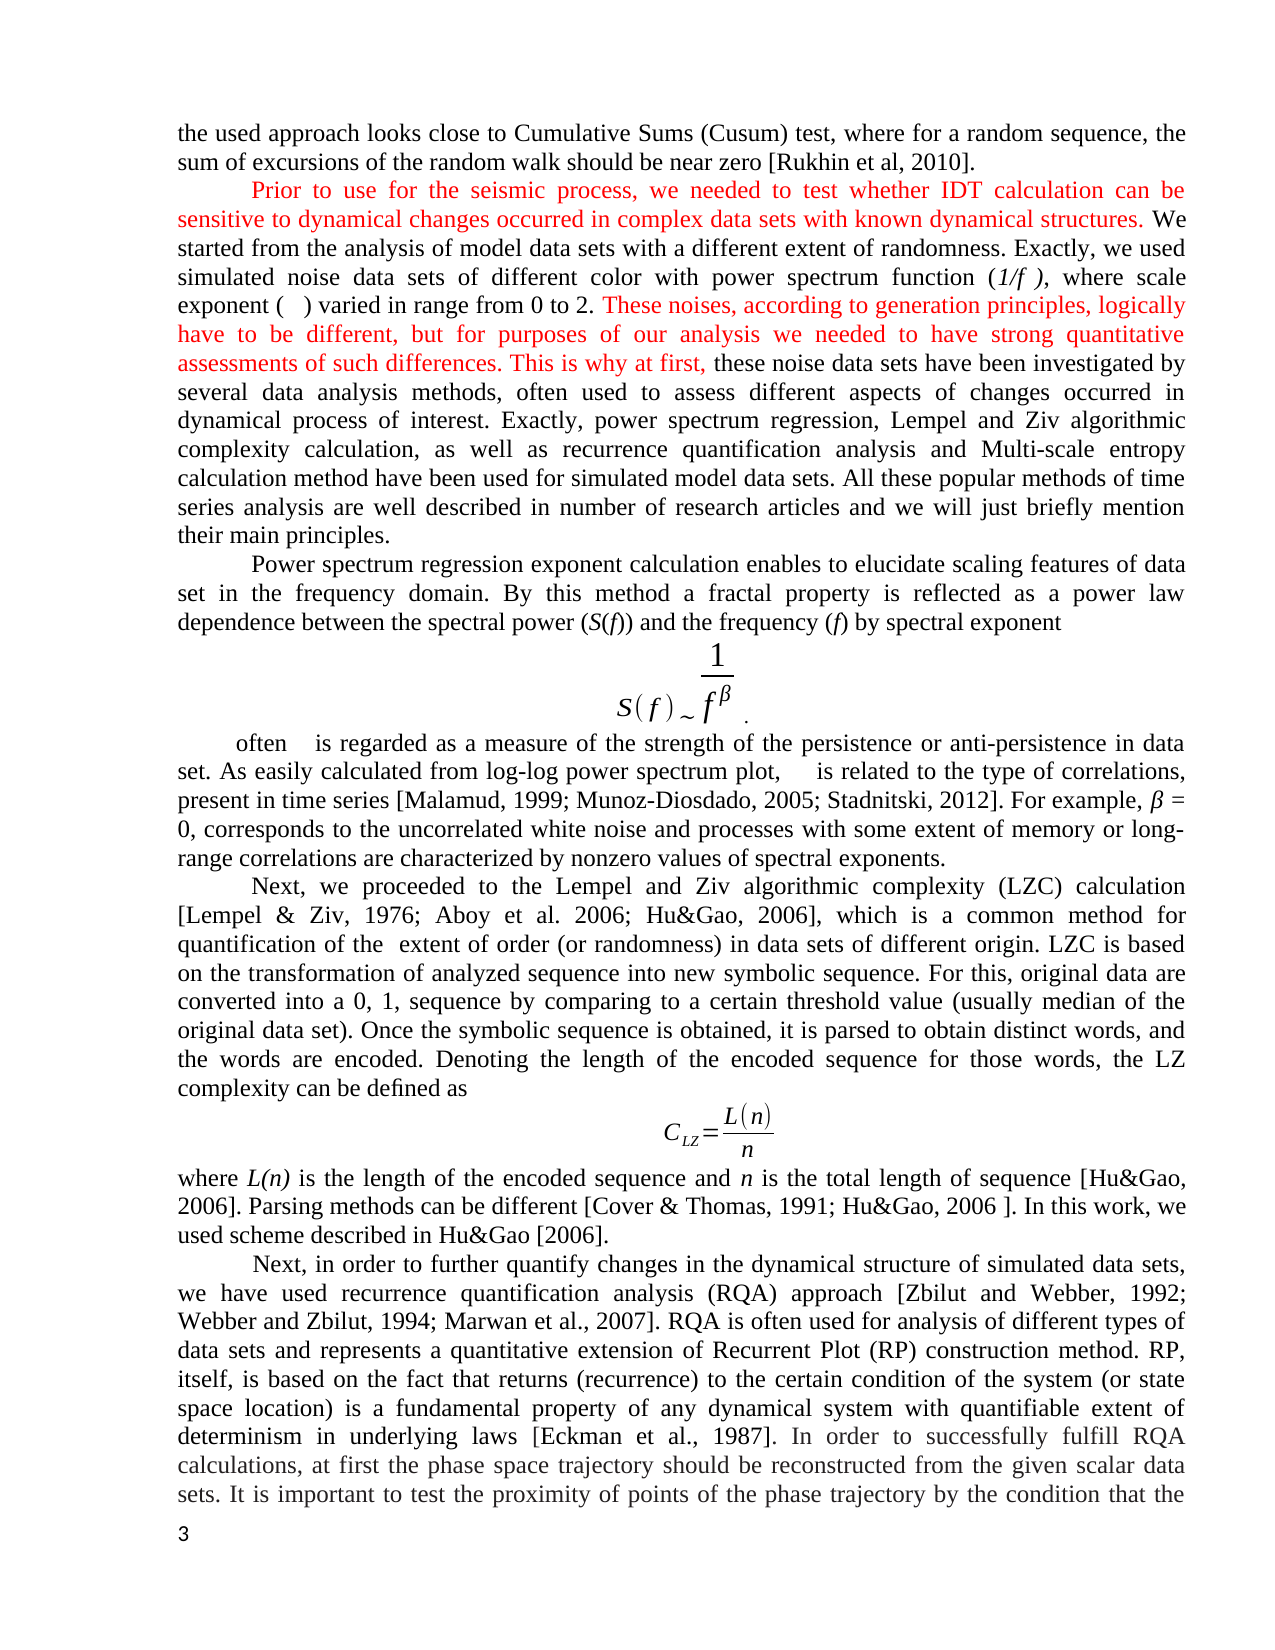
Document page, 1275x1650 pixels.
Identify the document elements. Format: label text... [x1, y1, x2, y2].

text Power spectrum regression exponent calculation enables to elucidate scaling features of data set in the frequency domain. By this method a fractal property is reflected as a power law dependence between the spectral power (S(f)) and the frequency (f) by spectral exponent  [177, 549, 1186, 636]
text where L(n) is the length of the encoded sequence and n is the total length of sequence [Hu&Gao, 2006]. Parsing methods can be different [Cover & Thomas, 1991; Hu&Gao, 2006 ]. In this work, we used scheme described in Hu&Gao [2006]. [177, 1163, 1186, 1249]
text Prior to use for the seismic process, we needed to test whether IDT calculation can be sensitive to dynamical changes occurred in complex data sets with known dynamical structures. We started from the analysis of model data sets with a different extent of randomness. Exactly, we used simulated noise data sets of different color with power spectrum function (1/f), where scale exponent () varied in range from 0 to 2. These noises, according to generation principles, logically have to be different, but for purposes of our analysis we needed to have strong quantitative assessments of such differences. This is why at first, these noise data sets have been investigated by several data analysis methods, often used to assess different aspects of changes occurred in dynamical process of interest. Exactly, power spectrum regression, Lempel and Ziv algorithmic complexity calculation, as well as recurrence quantification analysis and Multi-scale entropy calculation method have been used for simulated model data sets. All these popular methods of time series analysis are well described in number of research articles and we will just briefly mention their main principles. [177, 176, 1186, 549]
text ∼ . [177, 636, 1186, 728]
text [177, 118, 1186, 176]
text often is regarded as a measure of the strength of the persistence or anti-persistence in data set. As easily calculated from log-log power spectrum plot,  is related to the type of correlations, present in time series [Malamud, 1999; Munoz-Diosdado, 2005; Stadnitski, 2012]. For example, β = 0, corresponds to the uncorrelated white noise and processes with some extent of memory or long-range correlations are characterized by nonzero values of spectral exponents. [177, 728, 1186, 871]
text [177, 1249, 1186, 1508]
text Next, we proceeded to the Lempel and Ziv algorithmic complexity (LZC) calculation [Lempel & Ziv, 1976; Aboy et al. 2006; Hu&Gao, 2006], which is a common method for quantification of the extent of order (or randomness) in data sets of different origin. LZC is based on the transformation of analyzed sequence into new symbolic sequence. For this, original data are converted into a 0, 1, sequence by comparing to a certain threshold value (usually median of the original data set). Once the symbolic sequence is obtained, it is parsed to obtain distinct words, and the words are encoded. Denoting the length of the encoded sequence for those words, the LZ complexity can be deﬁned as [177, 871, 1186, 1101]
